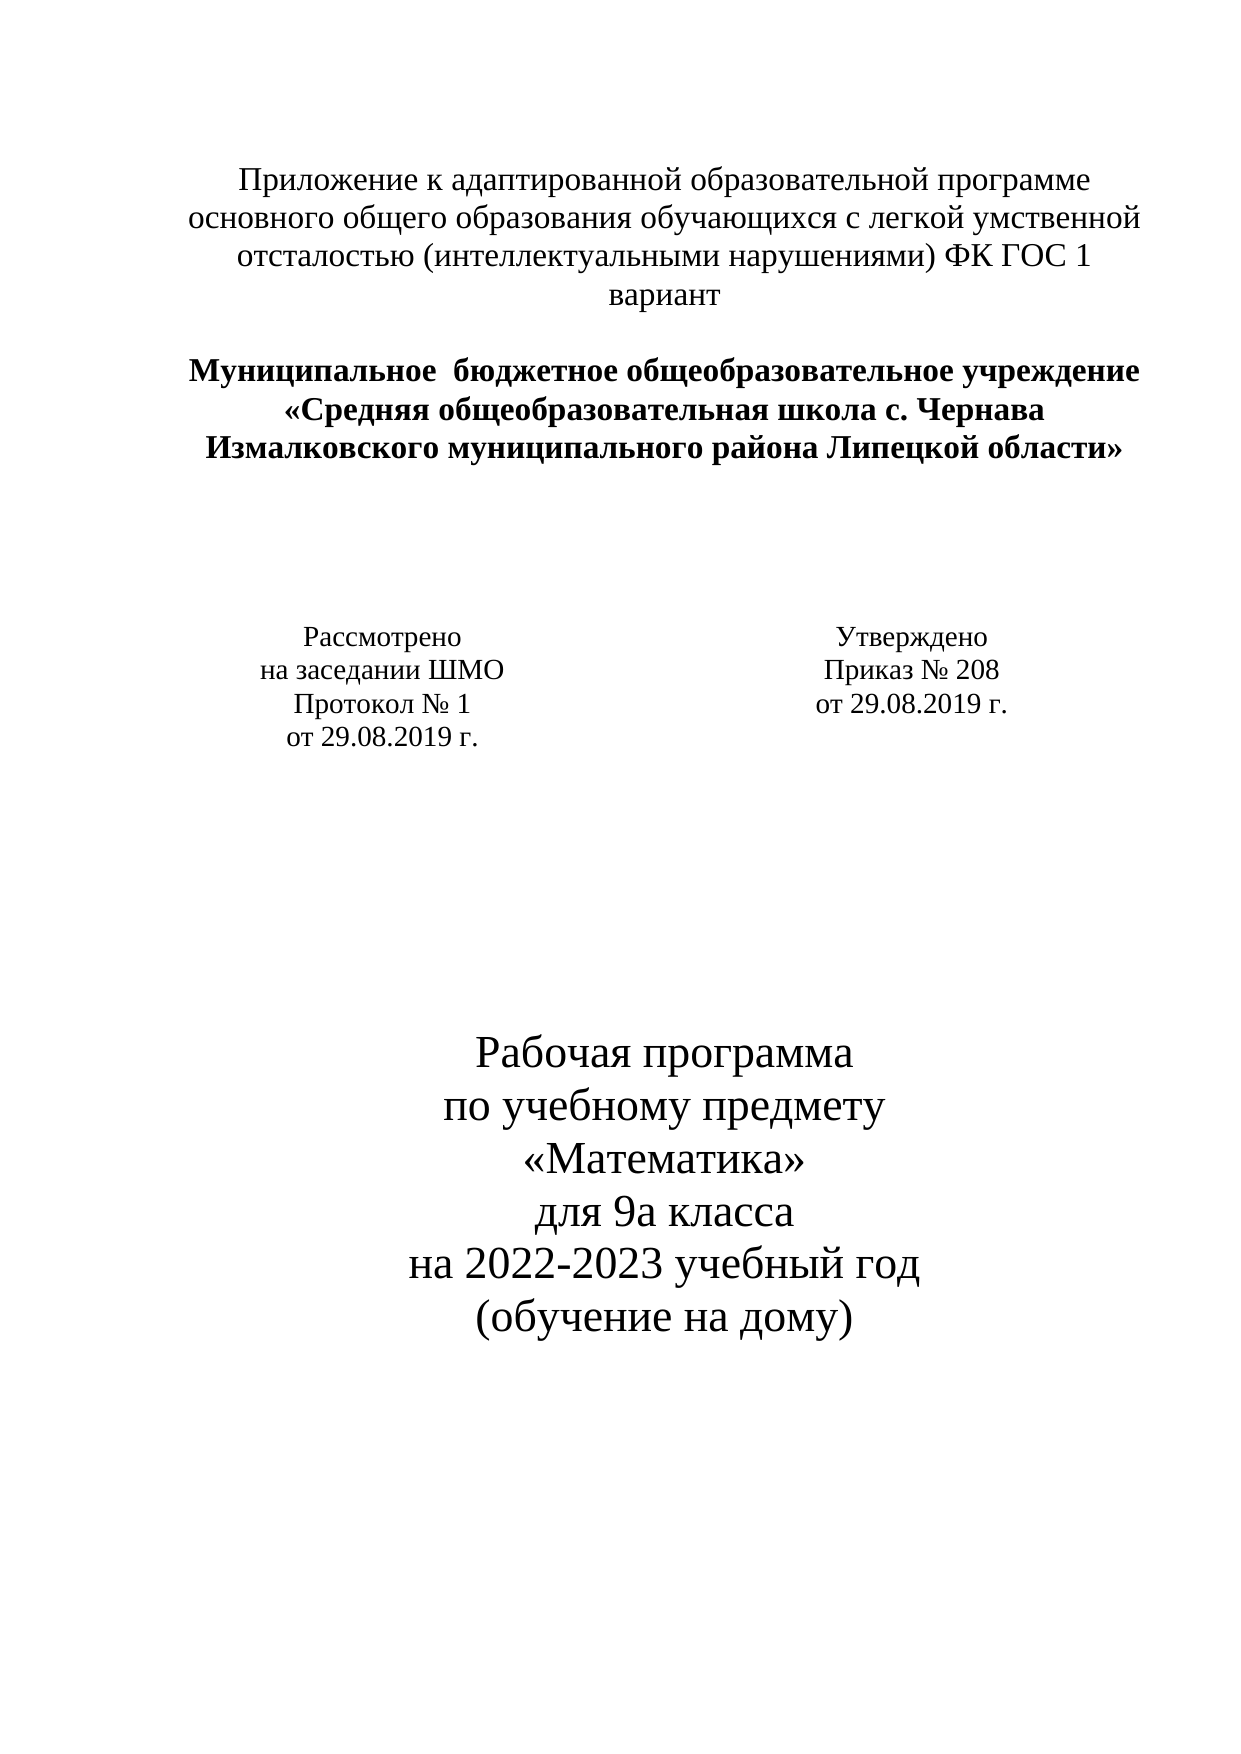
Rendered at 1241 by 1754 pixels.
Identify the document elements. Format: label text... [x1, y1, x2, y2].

text по учебному предмету [177, 1078, 1152, 1131]
text «Средняя общеобразовательная школа с. Чернава [177, 389, 1152, 427]
text для 9а класса [177, 1183, 1152, 1236]
table_header Утверждено Приказ № 208 от 29.08.2019 г. [598, 619, 1031, 753]
text «Математика» [177, 1131, 1152, 1183]
text на 2022-2023 учебный год [177, 1236, 1152, 1289]
text Муниципальное бюджетное общеобразовательное учреждение [177, 351, 1152, 389]
text Измалковского муниципального района Липецкой области» [177, 427, 1152, 466]
text (обучение на дому) [177, 1289, 1152, 1341]
text Рабочая программа [177, 1025, 1152, 1078]
table_header Рассмотрено на заседании ШМО Протокол № 1 от 29.08.2019 г. [166, 619, 598, 753]
text Приложение к адаптированной образовательной программе основного общего образования обучающихся с легкой умственной отсталостью (интеллектуальными нарушениями) ФК ГОС 1 вариант [177, 159, 1152, 312]
